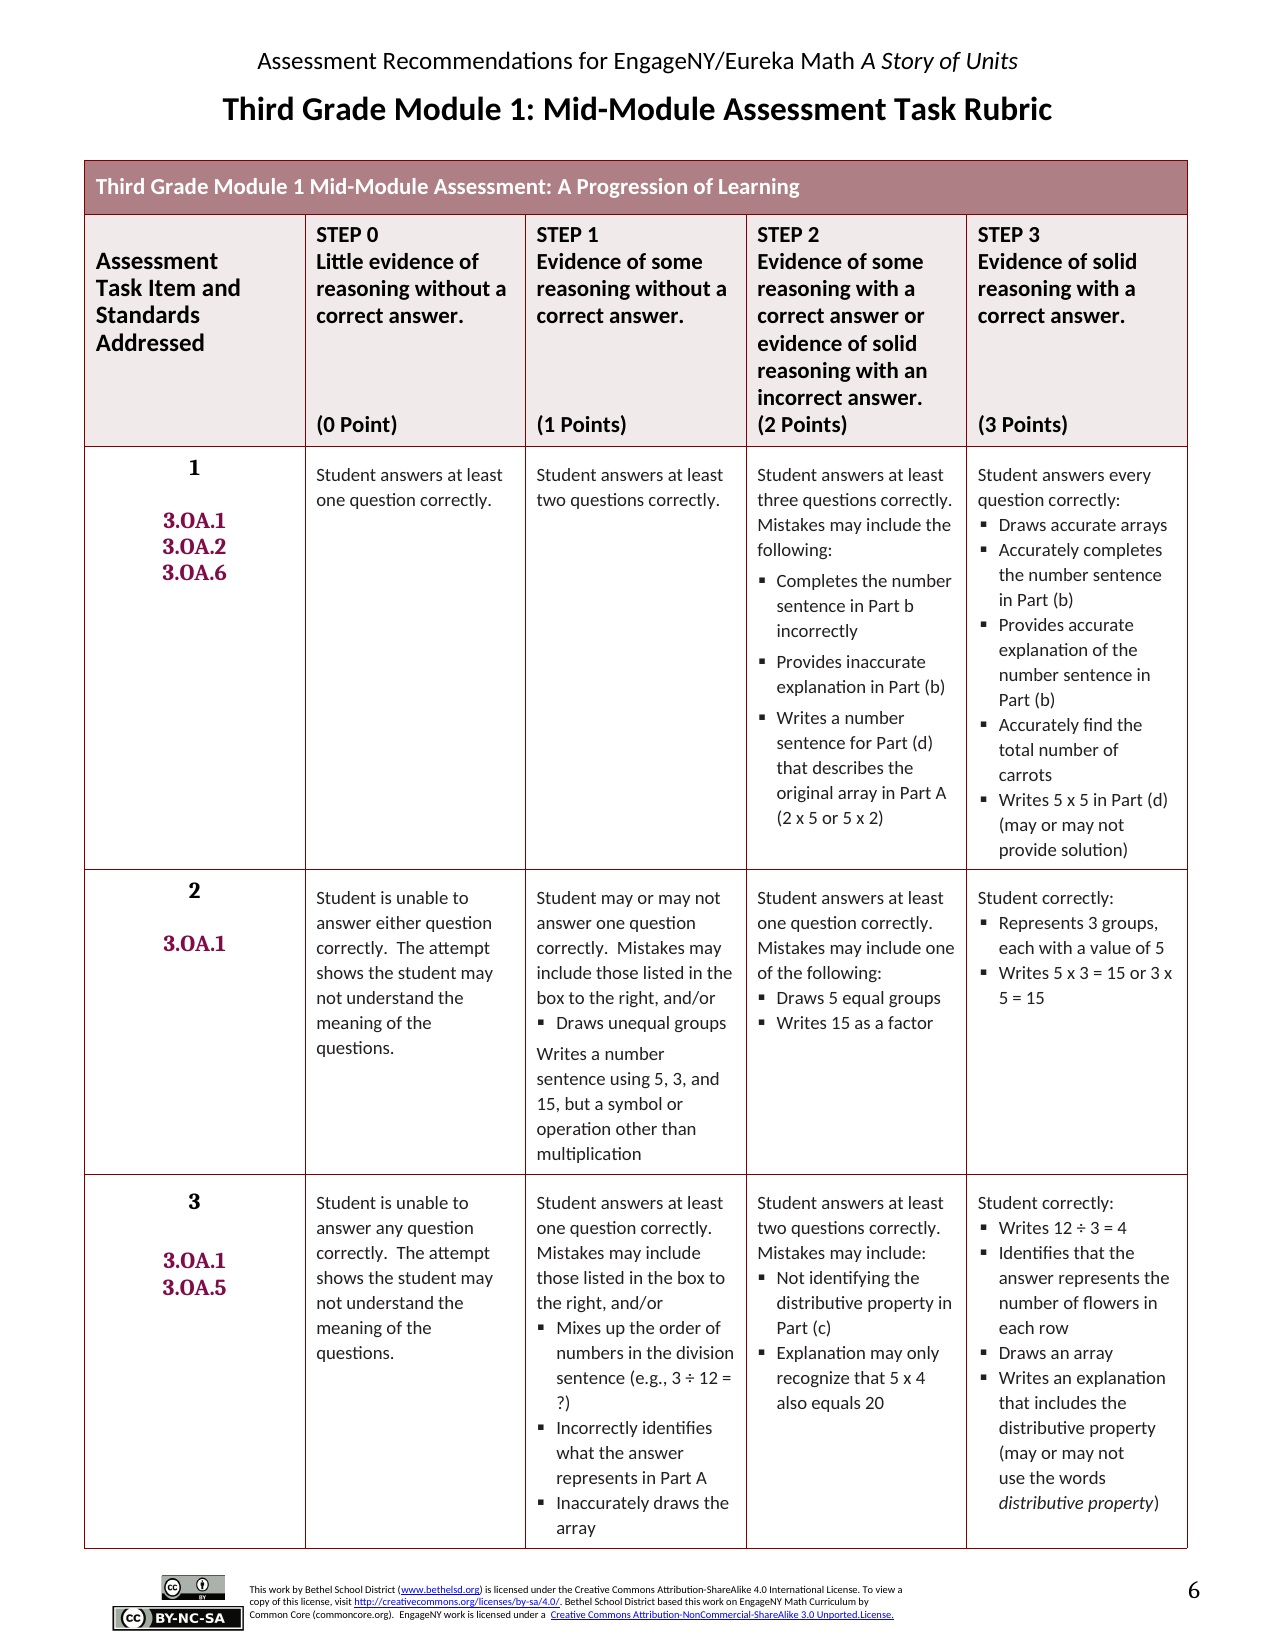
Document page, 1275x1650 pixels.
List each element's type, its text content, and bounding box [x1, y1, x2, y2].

table_cell Student is unable to answer any question correctly. The attempt shows the student may not understand the meaning of the questions. [306, 1175, 525, 1547]
text Third Grade Module 1: Mid-Module Assessment Task Rubric [75, 88, 1200, 129]
table_header Third Grade Module 1 Mid-Module Assessment: A Progression of Learning [85, 161, 1187, 214]
table_cell STEP 0 Little evidence of reasoning without a correct answer. (0 Point) [306, 215, 525, 446]
table_cell Student correctly: Writes 12 ÷ 3 = 4 Identifies that the answer represents the number of flowers in each row Draws an array Writes an explanation that includes the distributive property (may or may not use the words distributive property) [967, 1175, 1187, 1547]
table_cell 1 3.OA.1 3.OA.2 3.OA.6 [85, 447, 305, 869]
table_cell Student answers at least one question correctly. Mistakes may include those listed in the box to the right, and/or Mixes up the order of numbers in the division sentence (e.g., 3 ÷ 12 = ?) Incorrectly identifies what the answer represents in Part A Inaccurately draws the array [526, 1175, 746, 1547]
table_cell 3 3.OA.1 3.OA.5 [85, 1175, 305, 1547]
table_cell Student is unable to answer either question correctly. The attempt shows the student may not understand the meaning of the questions. [306, 870, 525, 1174]
table_cell Student answers at least two questions correctly. [526, 447, 746, 869]
table_cell 2 3.OA.1 [85, 870, 305, 1174]
table_cell Student answers every question correctly: Draws accurate arrays Accurately completes the number sentence in Part (b) Provides accurate explanation of the number sentence in Part (b) Accurately find the total number of carrots Writes 5 x 5 in Part (d) (may or may not provide solution) [967, 447, 1187, 869]
table_cell STEP 2 Evidence of some reasoning with a correct answer or evidence of solid reasoning with an incorrect answer. (2 Points) [747, 215, 966, 446]
table_cell STEP 1 Evidence of some reasoning without a correct answer. (1 Points) [526, 215, 746, 446]
table_cell Student answers at least one question correctly. Mistakes may include one of the following: Draws 5 equal groups Writes 15 as a factor [747, 870, 966, 1174]
table_cell Student answers at least two questions correctly. Mistakes may include: Not identifying the distributive property in Part (c) Explanation may only recognize that 5 x 4 also equals 20 [747, 1175, 966, 1547]
table_cell Assessment Task Item and Standards Addressed [85, 215, 305, 446]
picture [112, 1606, 244, 1632]
table_cell Student correctly: Represents 3 groups, each with a value of 5 Writes 5 x 3 = 15 or 3 x 5 = 15 [967, 870, 1187, 1174]
table_cell Student may or may not answer one question correctly. Mistakes may include those listed in the box to the right, and/or Draws unequal groups Writes a number sentence using 5, 3, and 15, but a symbol or operation other than multiplication [526, 870, 746, 1174]
table_cell Student answers at least three questions correctly. Mistakes may include the following: Completes the number sentence in Part b incorrectly Provides inaccurate explanation in Part (b) Writes a number sentence for Part (d) that describes the original array in Part A (2 x 5 or 5 x 2) [747, 447, 966, 869]
table_cell Student answers at least one question correctly. [306, 447, 525, 869]
table_cell STEP 3 Evidence of solid reasoning with a correct answer. (3 Points) [967, 215, 1187, 446]
